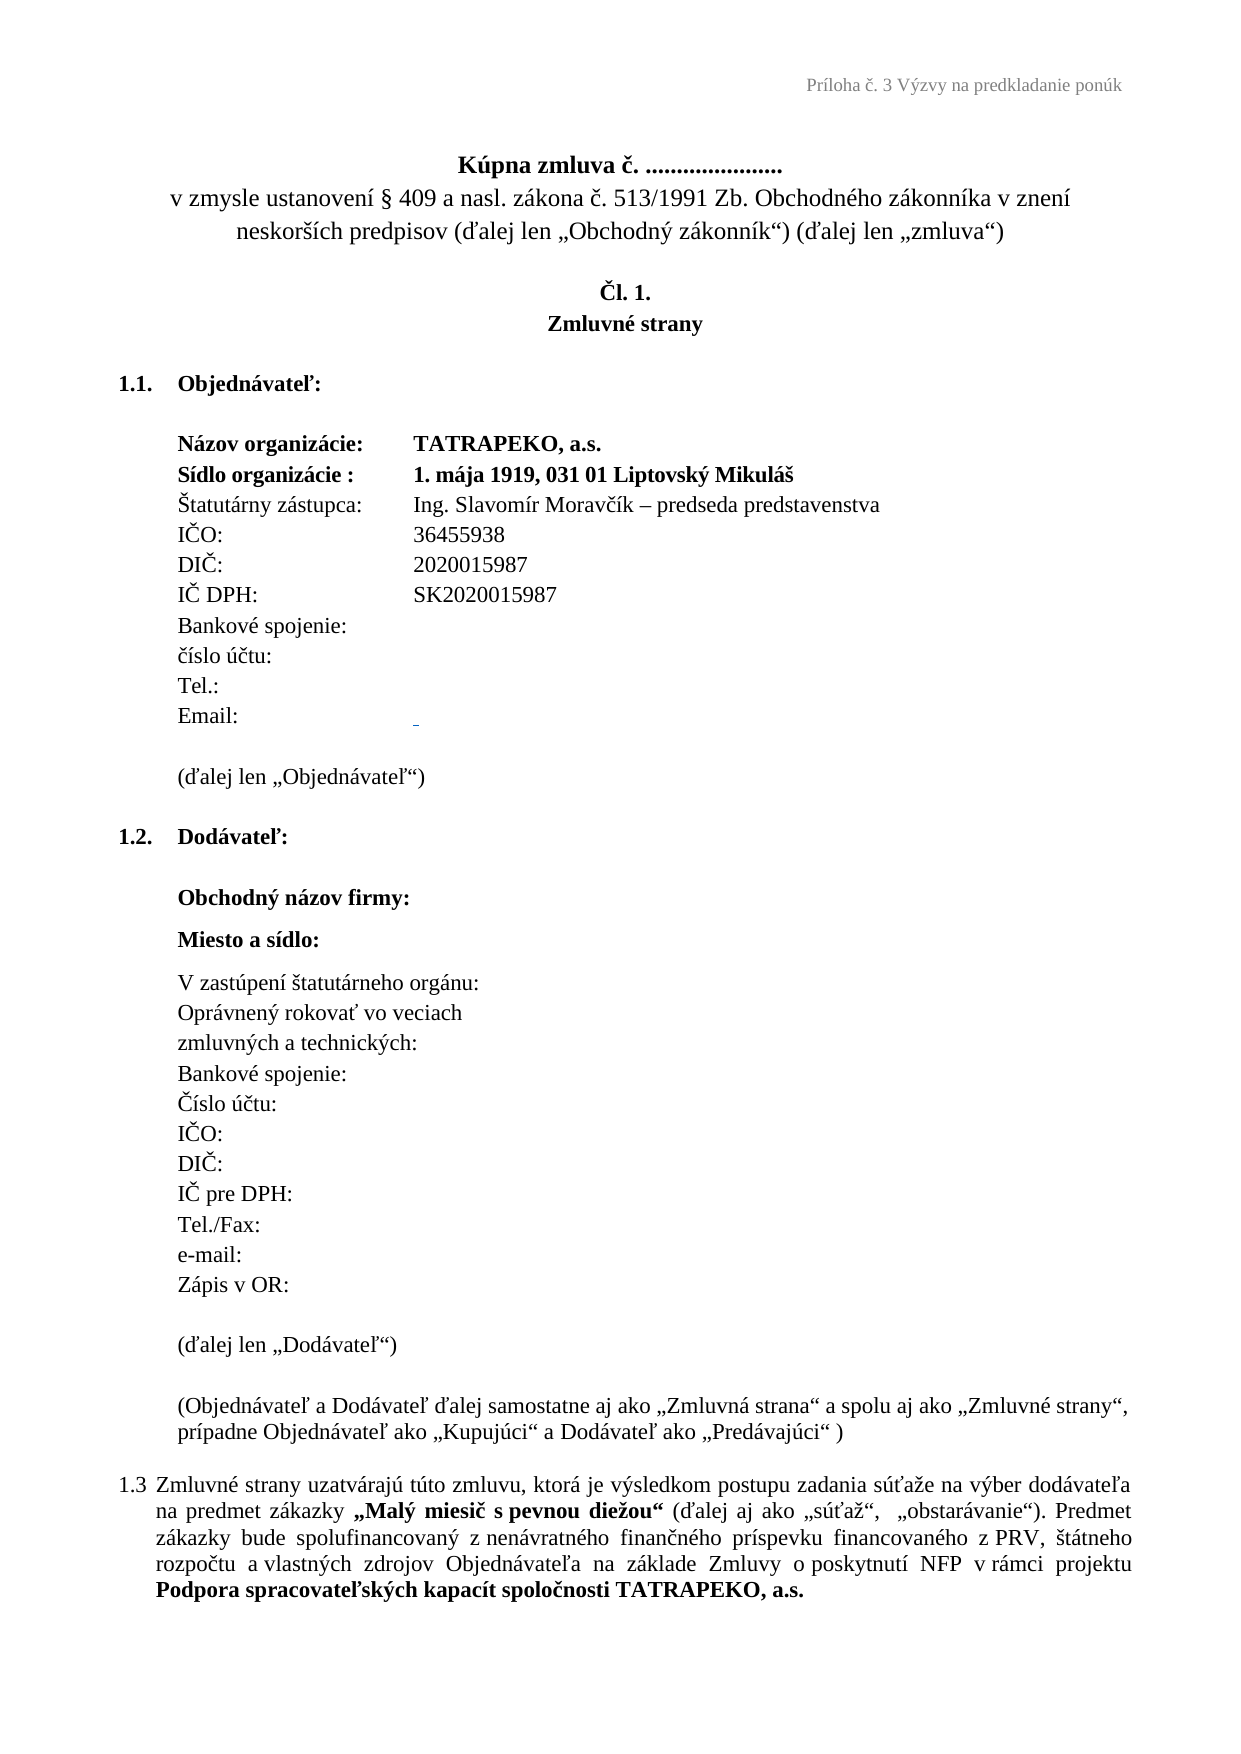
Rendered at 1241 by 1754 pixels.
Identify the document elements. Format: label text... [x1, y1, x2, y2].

text (ďalej len „Dodávateľ“) [177, 1331, 1132, 1358]
text Bankové spojenie: [177, 612, 1122, 638]
text (Objednávateľ a Dodávateľ ďalej samostatne aj ako „Zmluvná strana“ a spolu aj ako „Zmluvné strany“, prípadne Objednávateľ ako „Kupujúci“ a Dodávateľ ako „Predávajúci“ ) [177, 1392, 1132, 1444]
text Oprávnený rokovať vo veciach [177, 999, 1132, 1026]
text DIČ: 2020015987 [177, 551, 1122, 578]
list Objednávateľ: [118, 370, 1132, 396]
text Kúpna zmluva č. ...................... [118, 150, 1122, 179]
list Tel.: [177, 672, 1122, 698]
list Dodávateľ: [118, 823, 1132, 849]
text Tel./Fax: [177, 1211, 1132, 1237]
text DIČ: [177, 1150, 1132, 1177]
text zmluvných a technických: [177, 1029, 1132, 1056]
text Číslo účtu: [177, 1090, 1132, 1116]
text číslo účtu: [177, 642, 1122, 668]
subtitle Názov organizácie: TATRAPEKO, a.s. [177, 430, 1122, 457]
text Čl. 1. [118, 279, 1132, 306]
text Zmluvné strany [118, 309, 1132, 336]
subtitle Sídlo organizácie : 1. mája 1919, 031 01 Liptovský Mikuláš [177, 461, 1122, 487]
text IČ pre DPH: [177, 1180, 1132, 1207]
list Štatutárny zástupca: Ing. Slavomír Moravčík – predseda predstavenstva [177, 491, 1122, 517]
text IČO: [177, 1120, 1132, 1146]
text Obchodný názov firmy: [177, 883, 1132, 910]
list Zmluvné strany uzatvárajú túto zmluvu, ktorá je výsledkom postupu zadania súťaže na výber dodávateľa na predmet zákazky „Malý miesič s pevnou diežou“ (ďalej aj ako „súťaž“, „obstarávanie“). Predmet zákazky bude spolufinancovaný z nenávratného finančného príspevku financovaného z PRV, štátneho rozpočtu a vlastných zdrojov Objednávateľa na základe Zmluvy o poskytnutí NFP v rámci projektu Podpora spracovateľských kapacít spoločnosti TATRAPEKO, a.s. [118, 1471, 1132, 1603]
text (ďalej len „Objednávateľ“) [177, 763, 1132, 789]
text Miesto a sídlo: [177, 926, 1132, 953]
text IČ DPH: SK2020015987 [177, 581, 1122, 608]
list Email: [177, 702, 1122, 729]
text Zápis v OR: [177, 1271, 1132, 1297]
text Bankové spojenie: [177, 1059, 1132, 1086]
text V zastúpení štatutárneho orgánu: [177, 969, 1132, 995]
text e-mail: [177, 1241, 1132, 1267]
text v zmysle ustanovení § 409 a nasl. zákona č. 513/1991 Zb. Obchodného zákonníka v znení neskorších predpisov (ďalej len „Obchodný zákonník“) (ďalej len „zmluva“) [118, 183, 1122, 245]
text IČO: 36455938 [177, 521, 1122, 547]
